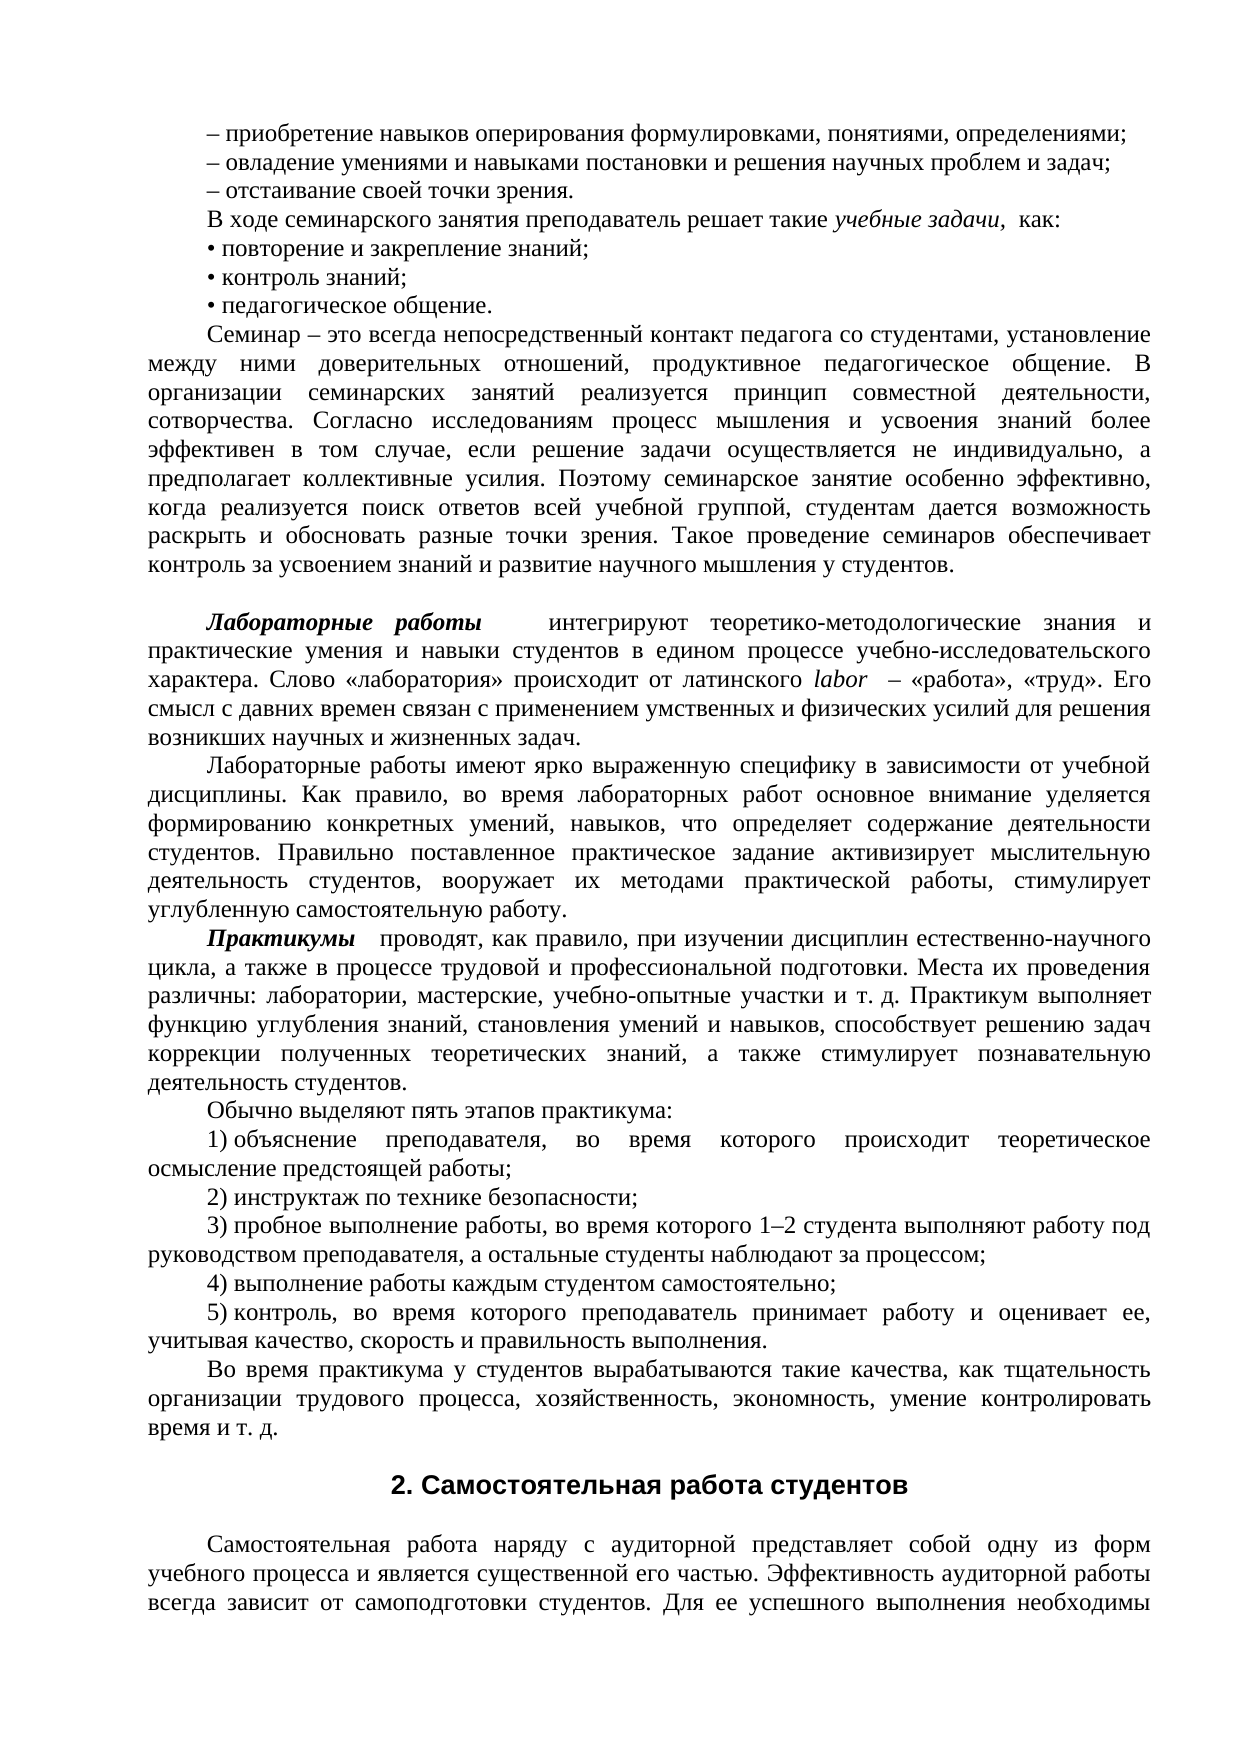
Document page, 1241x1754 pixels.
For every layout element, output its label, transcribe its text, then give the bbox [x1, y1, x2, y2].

text – приобретение навыков оперирования формулировками, понятиями, определениями; [148, 118, 1152, 147]
text Семинар – это всегда непосредственный контакт педагога со студентами, установление между ними доверительных отношений, продуктивное педагогическое общение. В организации семинарских занятий реализуется принцип совместной деятельности, сотворчества. Согласно исследованиям процесс мышления и усвоения знаний более эффективен в том случае, если решение задачи осуществляется не индивидуально, а предполагает коллективные усилия. Поэтому семинарское занятие особенно эффективно, когда реализуется поиск ответов всей учебной группой, студентам дается возможность раскрыть и обосновать разные точки зрения. Такое проведение семинаров обеспечивает контроль за усвоением знаний и развитие научного мышления у студентов. [148, 319, 1152, 578]
text 3) пробное выполнение работы, во время которого 1–2 студента выполняют работу под руководством преподавателя, а остальные студенты наблюдают за процессом; [148, 1211, 1152, 1268]
subtitle 2. Самостоятельная работа студентов [148, 1469, 1152, 1501]
text • повторение и закрепление знаний; [148, 233, 1152, 262]
text • педагогическое общение. [148, 291, 1152, 319]
text – отстаивание своей точки зрения. [148, 176, 1152, 204]
text 5) контроль, во время которого преподаватель принимает работу и оценивает ее, учитывая качество, скорость и правильность выполнения. [148, 1297, 1152, 1354]
text Практикумы проводят, как правило, при изучении дисциплин естественно-научного цикла, а также в процессе трудовой и профессиональной подготовки. Места их проведения различны: лаборатории, мастерские, учебно-опытные участки и т. д. Практикум выполняет функцию углубления знаний, становления умений и навыков, способствует решению задач коррекции полученных теоретических знаний, а также стимулирует познавательную деятельность студентов. [148, 923, 1152, 1096]
text Лабораторные работы имеют ярко выраженную специфику в зависимости от учебной дисциплины. Как правило, во время лабораторных работ основное внимание уделяется формированию конкретных умений, навыков, что определяет содержание деятельности студентов. Правильно поставленное практическое задание активизирует мыслительную деятельность студентов, вооружает их методами практической работы, стимулирует углубленную самостоятельную работу. [148, 751, 1152, 923]
text 2) инструктаж по технике безопасности; [148, 1182, 1152, 1211]
text – овладение умениями и навыками постановки и решения научных проблем и задач; [148, 147, 1152, 176]
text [148, 1529, 1152, 1616]
text 1) объяснение преподавателя, во время которого происходит теоретическое осмысление предстоящей работы; [148, 1124, 1152, 1182]
text Обычно выделяют пять этапов практикума: [148, 1096, 1152, 1124]
text 4) выполнение работы каждым студентом самостоятельно; [148, 1268, 1152, 1297]
text Во время практикума у студентов вырабатываются такие качества, как тщательность организации трудового процесса, хозяйственность, экономность, умение контролировать время и т. д. [148, 1354, 1152, 1441]
text Лабораторные работы интегрируют теоретико-методологические знания и практические умения и навыки студентов в едином процессе учебно-исследовательского характера. Слово «лаборатория» происходит от латинского labor – «работа», «труд». Его смысл с давних времен связан с применением умственных и физических усилий для решения возникших научных и жизненных задач. [148, 607, 1152, 751]
text • контроль знаний; [148, 262, 1152, 291]
text В ходе семинарского занятия преподаватель решает такие учебные задачи, как: [148, 204, 1152, 233]
